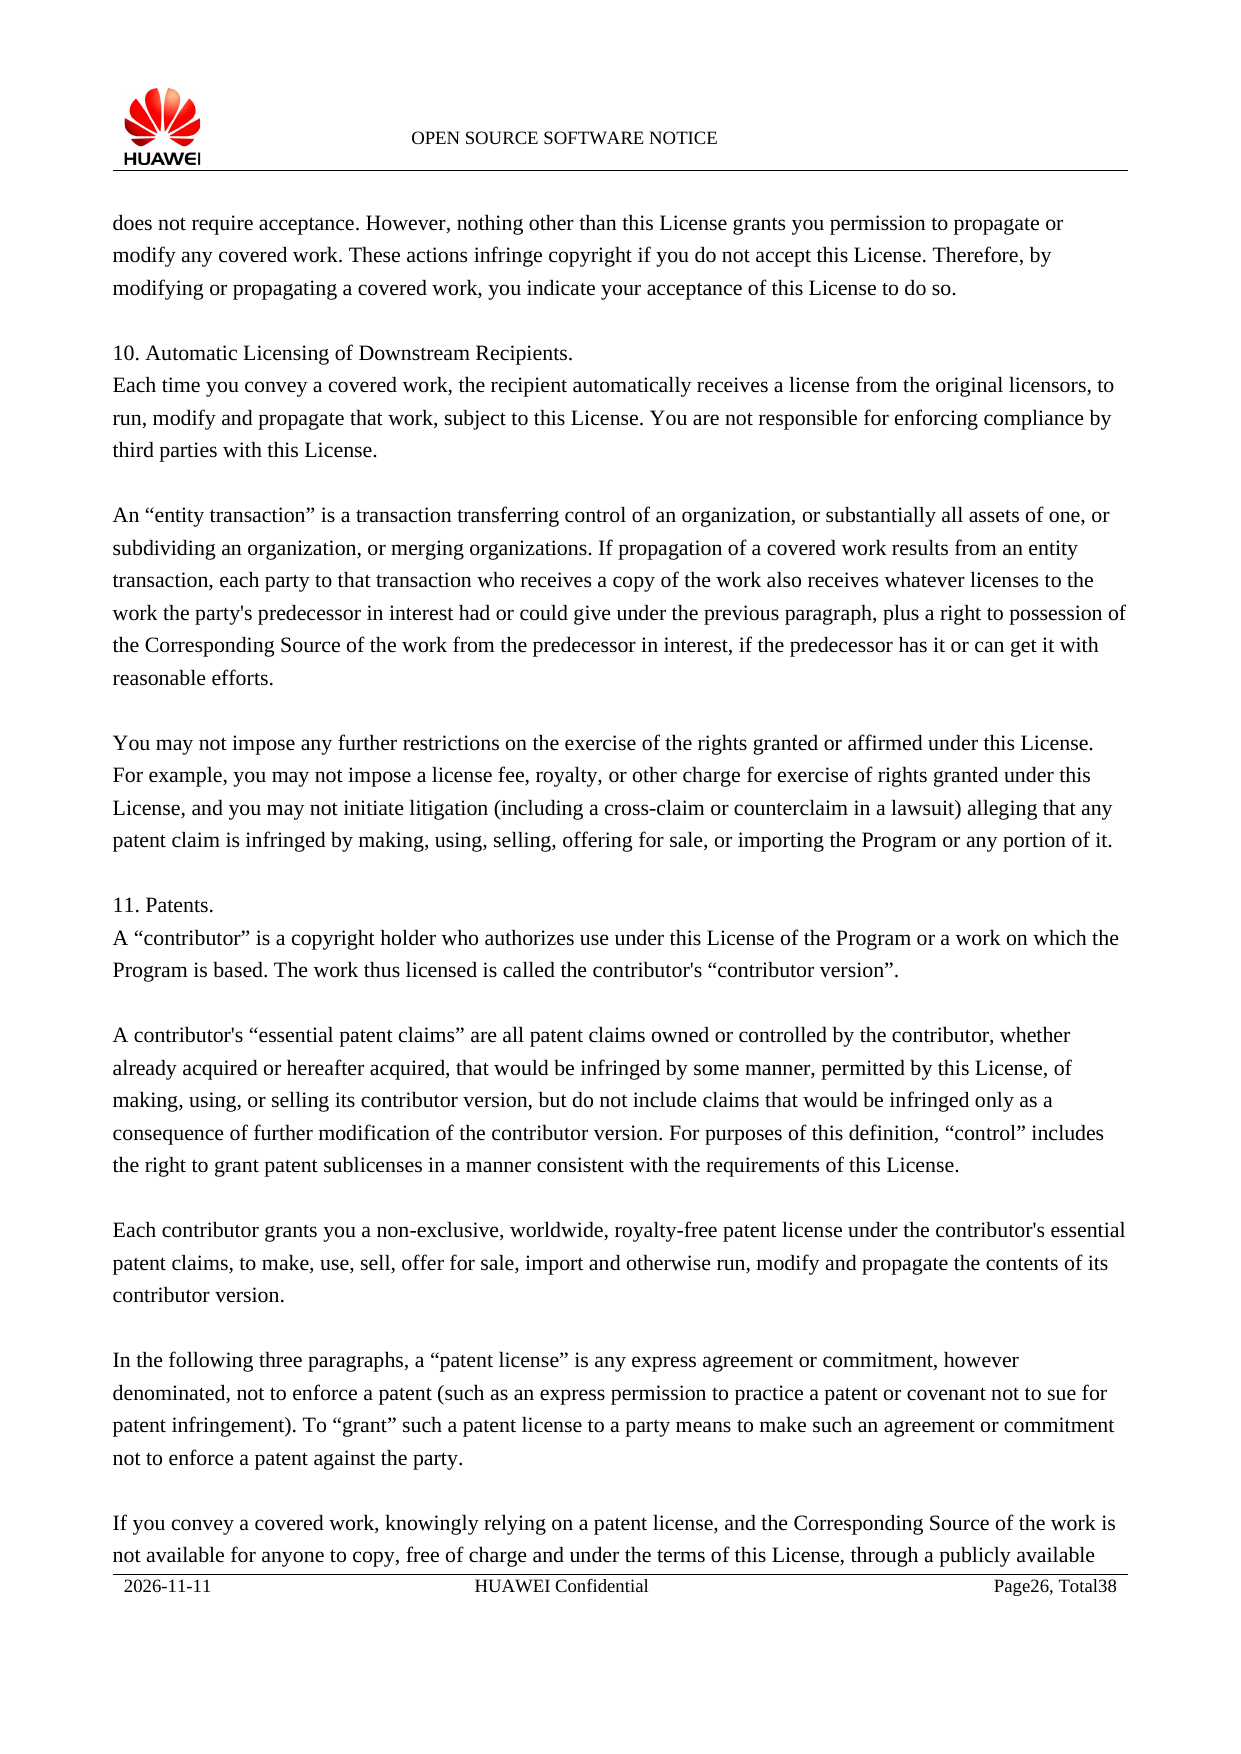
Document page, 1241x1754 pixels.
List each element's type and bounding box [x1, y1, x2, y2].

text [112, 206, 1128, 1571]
picture [124, 88, 201, 165]
